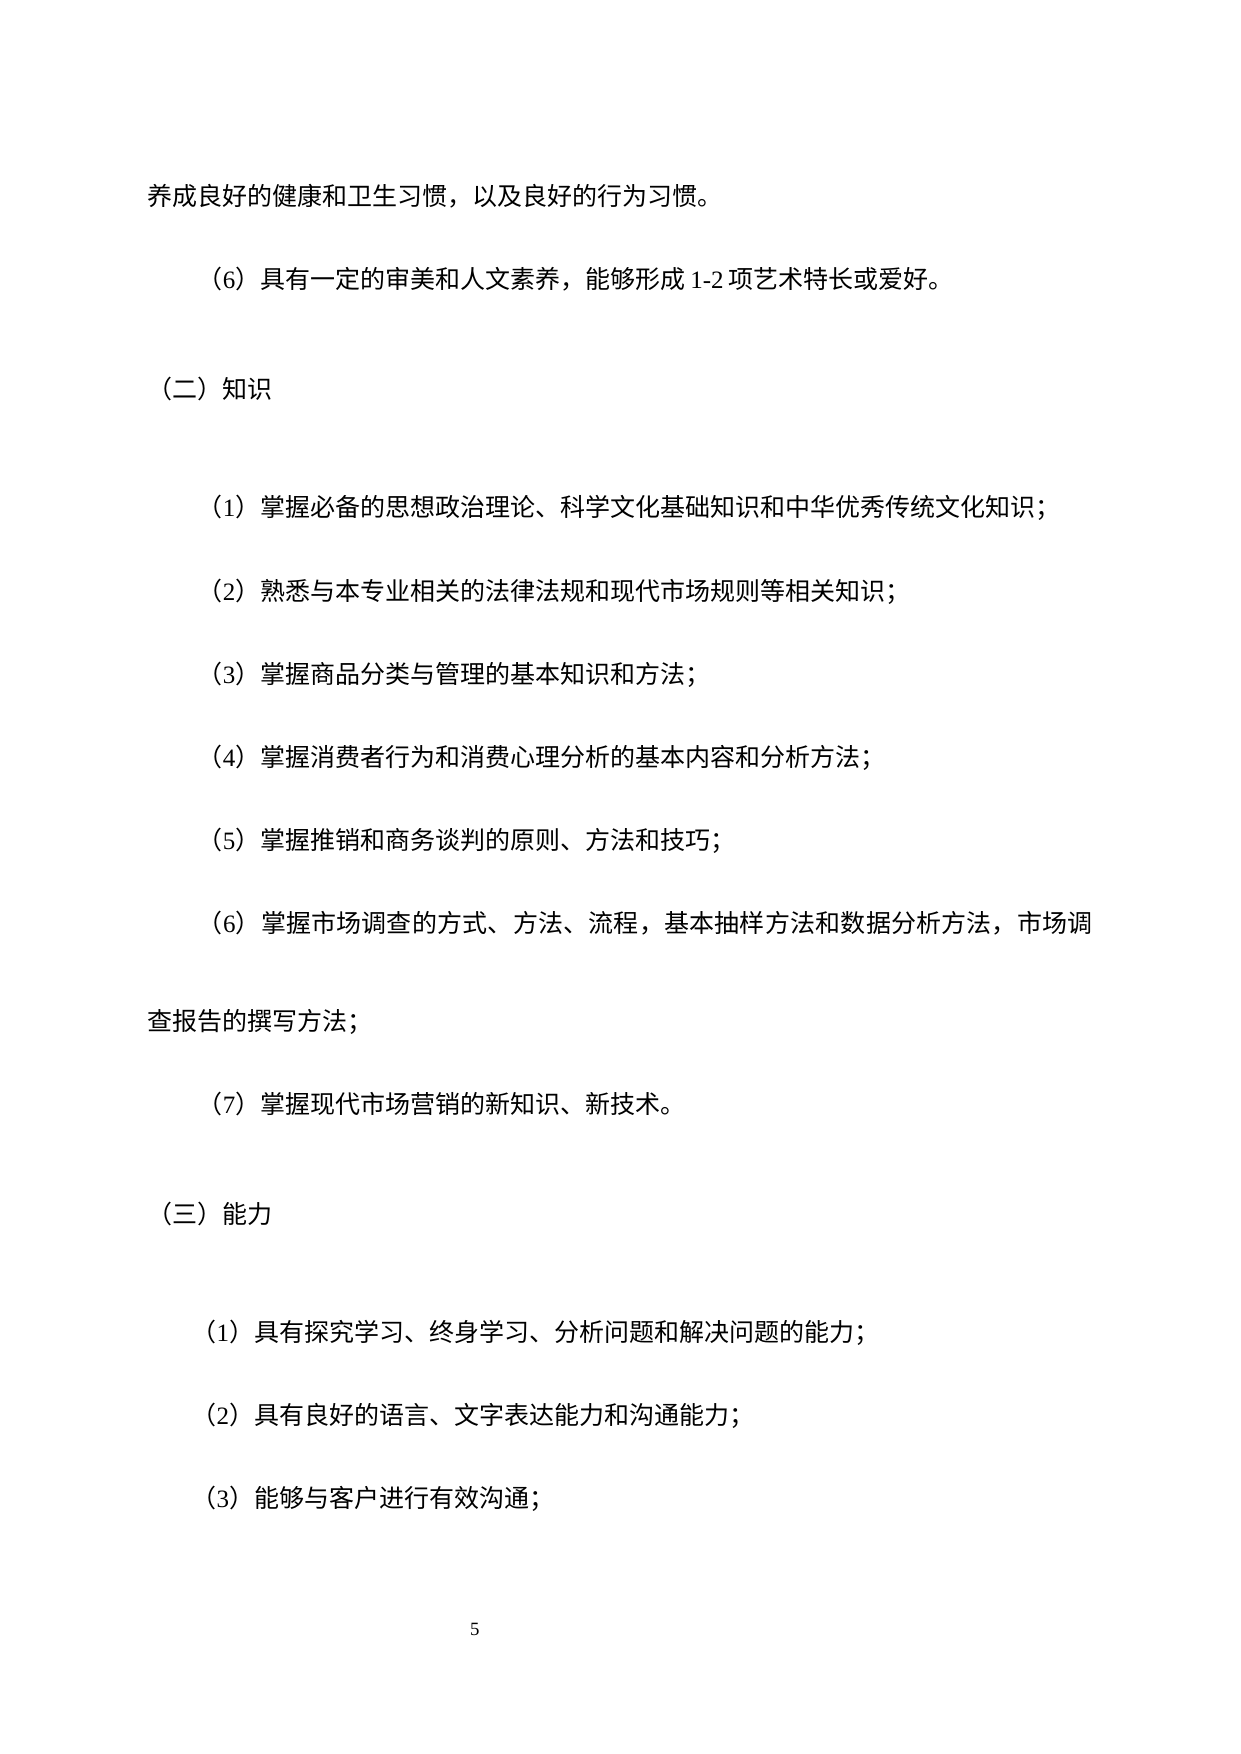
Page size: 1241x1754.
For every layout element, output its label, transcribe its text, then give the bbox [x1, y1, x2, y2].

list （3）能够与客户进行有效沟通； [191, 1464, 1092, 1529]
text （3）掌握商品分类与管理的基本知识和方法； [148, 640, 1092, 705]
text （7）掌握现代市场营销的新知识、新技术。 [148, 1070, 1092, 1135]
subtitle （三）能力 [148, 1180, 1092, 1245]
text （6）掌握市场调查的方式、方法、流程，基本抽样方法和数据分析方法，市场调查报告的撰写方法； [148, 889, 1092, 1052]
text （6）具有一定的审美和人文素养，能够形成1-2项艺术特长或爱好。 [148, 245, 1092, 310]
text （2）熟悉与本专业相关的法律法规和现代市场规则等相关知识； [148, 557, 1092, 622]
list （1）具有探究学习、终身学习、分析问题和解决问题的能力； [191, 1298, 1092, 1363]
text （4）掌握消费者行为和消费心理分析的基本内容和分析方法； [148, 723, 1092, 788]
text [148, 162, 1092, 227]
text （1）掌握必备的思想政治理论、科学文化基础知识和中华优秀传统文化知识； [148, 473, 1092, 538]
subtitle （二）知识 [148, 355, 1092, 420]
list （2）具有良好的语言、文字表达能力和沟通能力； [191, 1381, 1092, 1446]
text （5）掌握推销和商务谈判的原则、方法和技巧； [148, 806, 1092, 871]
